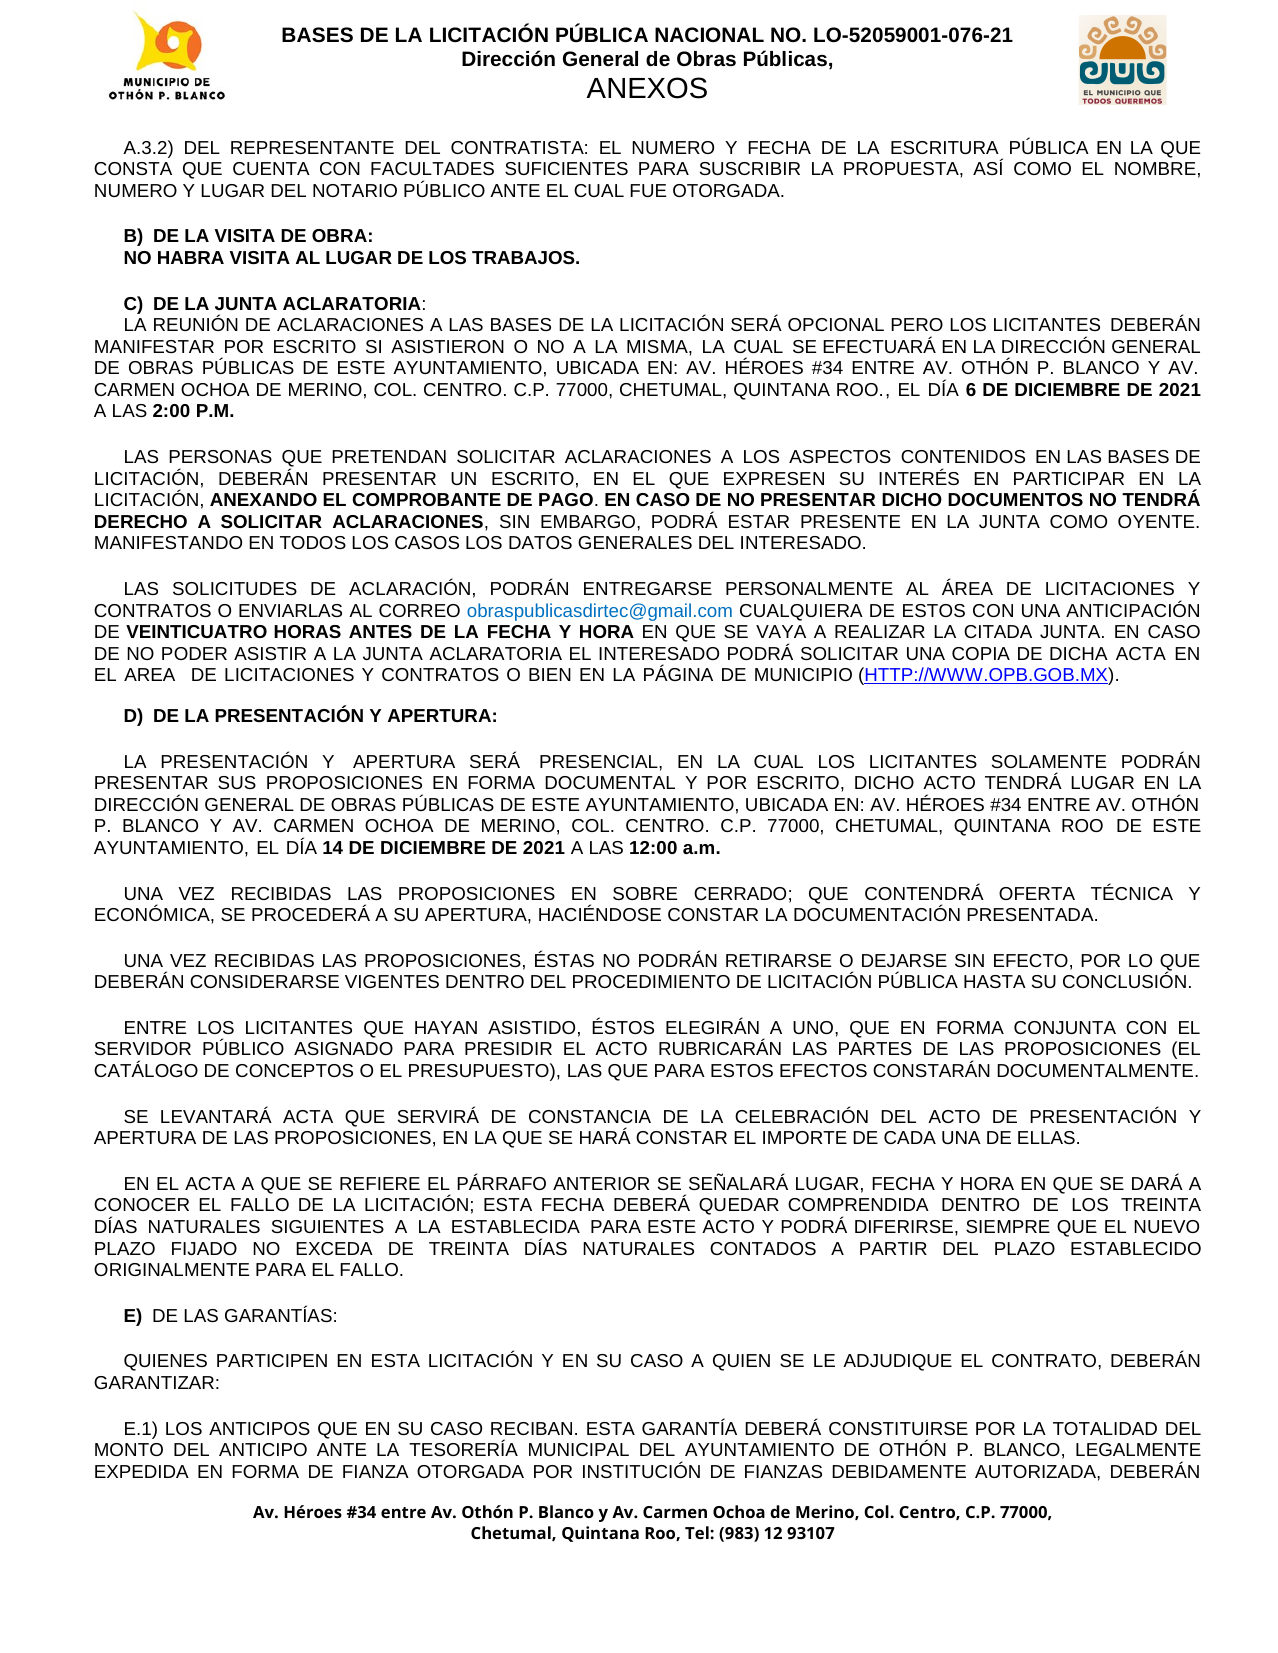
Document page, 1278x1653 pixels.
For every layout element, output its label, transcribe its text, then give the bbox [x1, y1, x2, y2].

text LA PRESENTACIÓN Y APERTURA SERÁ PRESENCIAL, EN LA CUAL LOS LICITANTES SOLAMENTE PODRÁN PRESENTAR SUS PROPOSICIONES EN FORMA DOCUMENTAL Y POR ESCRITO, DICHO ACTO TENDRÁ LUGAR EN LA DIRECCIÓN GENERAL DE OBRAS PÚBLICAS DE ESTE AYUNTAMIENTO, UBICADA EN: AV. HÉROES #34 ENTRE AV. OTHÓN P. BLANCO Y AV. CARMEN OCHOA DE MERINO, COL. CENTRO. C.P. 77000, CHETUMAL, QUINTANA ROO DE ESTE AYUNTAMIENTO, EL DÍA 14 DE DICIEMBRE DE 2021 A LAS 12:00 a.m. [94, 750, 1201, 858]
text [94, 1417, 1201, 1482]
text LAS PERSONAS QUE PRETENDAN SOLICITAR ACLARACIONES A LOS ASPECTOS CONTENIDOS EN LAS BASES DE LICITACIÓN, DEBERÁN PRESENTAR UN ESCRITO, EN EL QUE EXPRESEN SU INTERÉS EN PARTICIPAR EN LA LICITACIÓN, ANEXANDO EL COMPROBANTE DE PAGO. EN CASO DE NO PRESENTAR DICHO DOCUMENTOS NO TENDRÁ DERECHO A SOLICITAR ACLARACIONES, SIN EMBARGO, PODRÁ ESTAR PRESENTE EN LA JUNTA COMO OYENTE. MANIFESTANDO EN TODOS LOS CASOS LOS DATOS GENERALES DEL INTERESADO. [94, 446, 1201, 554]
text LA REUNIÓN DE ACLARACIONES A LAS BASES DE LA LICITACIÓN SERÁ OPCIONAL PERO LOS LICITANTES DEBERÁN MANIFESTAR POR ESCRITO SI ASISTIERON O NO A LA MISMA, LA CUAL SE EFECTUARÁ EN LA DIRECCIÓN GENERAL DE OBRAS PÚBLICAS DE ESTE AYUNTAMIENTO, UBICADA EN: AV. HÉROES #34 ENTRE AV. OTHÓN P. BLANCO Y AV. CARMEN OCHOA DE MERINO, COL. CENTRO. C.P. 77000, CHETUMAL, QUINTANA ROO., EL DÍA 6 DE DICIEMBRE DE 2021 A LAS 2:00 P.M. [94, 314, 1201, 422]
text B) DE LA VISITA DE OBRA: [94, 225, 1201, 247]
picture [104, 0, 237, 114]
text ENTRE LOS LICITANTES QUE HAYAN ASISTIDO, ÉSTOS ELEGIRÁN A UNO, QUE EN FORMA CONJUNTA CON EL SERVIDOR PÚBLICO ASIGNADO PARA PRESIDIR EL ACTO RUBRICARÁN LAS PARTES DE LAS PROPOSICIONES (EL CATÁLOGO DE CONCEPTOS O EL PRESUPUESTO), LAS QUE PARA ESTOS EFECTOS CONSTARÁN DOCUMENTALMENTE. [94, 1017, 1201, 1081]
text EN EL ACTA A QUE SE REFIERE EL PÁRRAFO ANTERIOR SE SEÑALARÁ LUGAR, FECHA Y HORA EN QUE SE DARÁ A CONOCER EL FALLO DE LA LICITACIÓN; ESTA FECHA DEBERÁ QUEDAR COMPRENDIDA DENTRO DE LOS TREINTA DÍAS NATURALES SIGUIENTES A LA ESTABLECIDA PARA ESTE ACTO Y PODRÁ DIFERIRSE, SIEMPRE QUE EL NUEVO PLAZO FIJADO NO EXCEDA DE TREINTA DÍAS NATURALES CONTADOS A PARTIR DEL PLAZO ESTABLECIDO ORIGINALMENTE PARA EL FALLO. [94, 1173, 1201, 1280]
picture [1078, 15, 1167, 105]
text C) DE LA JUNTA ACLARATORIA: [94, 292, 1201, 314]
text D) DE LA PRESENTACIÓN Y APERTURA: [94, 705, 1201, 726]
text E) DE LAS GARANTÍAS: [94, 1304, 1201, 1326]
text NO HABRA VISITA AL LUGAR DE LOS TRABAJOS. [94, 247, 1201, 268]
text UNA VEZ RECIBIDAS LAS PROPOSICIONES, ÉSTAS NO PODRÁN RETIRARSE O DEJARSE SIN EFECTO, POR LO QUE DEBERÁN CONSIDERARSE VIGENTES DENTRO DEL PROCEDIMIENTO DE LICITACIÓN PÚBLICA HASTA SU CONCLUSIÓN. [94, 949, 1201, 993]
text QUIENES PARTICIPEN EN ESTA LICITACIÓN Y EN SU CASO A QUIEN SE LE ADJUDIQUE EL CONTRATO, DEBERÁN GARANTIZAR: [94, 1350, 1201, 1393]
text LAS SOLICITUDES DE ACLARACIÓN, PODRÁN ENTREGARSE PERSONALMENTE AL ÁREA DE LICITACIONES Y CONTRATOS O ENVIARLAS AL CORREO obraspublicasdirtec@gmail.com CUALQUIERA DE ESTOS CON UNA ANTICIPACIÓN DE VEINTICUATRO HORAS ANTES DE LA FECHA Y HORA EN QUE SE VAYA A REALIZAR LA CITADA JUNTA. EN CASO DE NO PODER ASISTIR A LA JUNTA ACLARATORIA EL INTERESADO PODRÁ SOLICITAR UNA COPIA DE DICHA ACTA EN EL AREA DE LICITACIONES Y CONTRATOS O BIEN EN LA PÁGINA DE MUNICIPIO (HTTP://WWW.OPB.GOB.MX). [94, 578, 1201, 686]
text A.3.2) DEL REPRESENTANTE DEL CONTRATISTA: EL NUMERO Y FECHA DE LA ESCRITURA PÚBLICA EN LA QUE CONSTA QUE CUENTA CON FACULTADES SUFICIENTES PARA SUSCRIBIR LA PROPUESTA, ASÍ COMO EL NOMBRE, NUMERO Y LUGAR DEL NOTARIO PÚBLICO ANTE EL CUAL FUE OTORGADA. [94, 137, 1201, 201]
text SE LEVANTARÁ ACTA QUE SERVIRÁ DE CONSTANCIA DE LA CELEBRACIÓN DEL ACTO DE PRESENTACIÓN Y APERTURA DE LAS PROPOSICIONES, EN LA QUE SE HARÁ CONSTAR EL IMPORTE DE CADA UNA DE ELLAS. [94, 1105, 1201, 1148]
text UNA VEZ RECIBIDAS LAS PROPOSICIONES EN SOBRE CERRADO; QUE CONTENDRÁ OFERTA TÉCNICA Y ECONÓMICA, SE PROCEDERÁ A SU APERTURA, HACIÉNDOSE CONSTAR LA DOCUMENTACIÓN PRESENTADA. [94, 882, 1201, 925]
